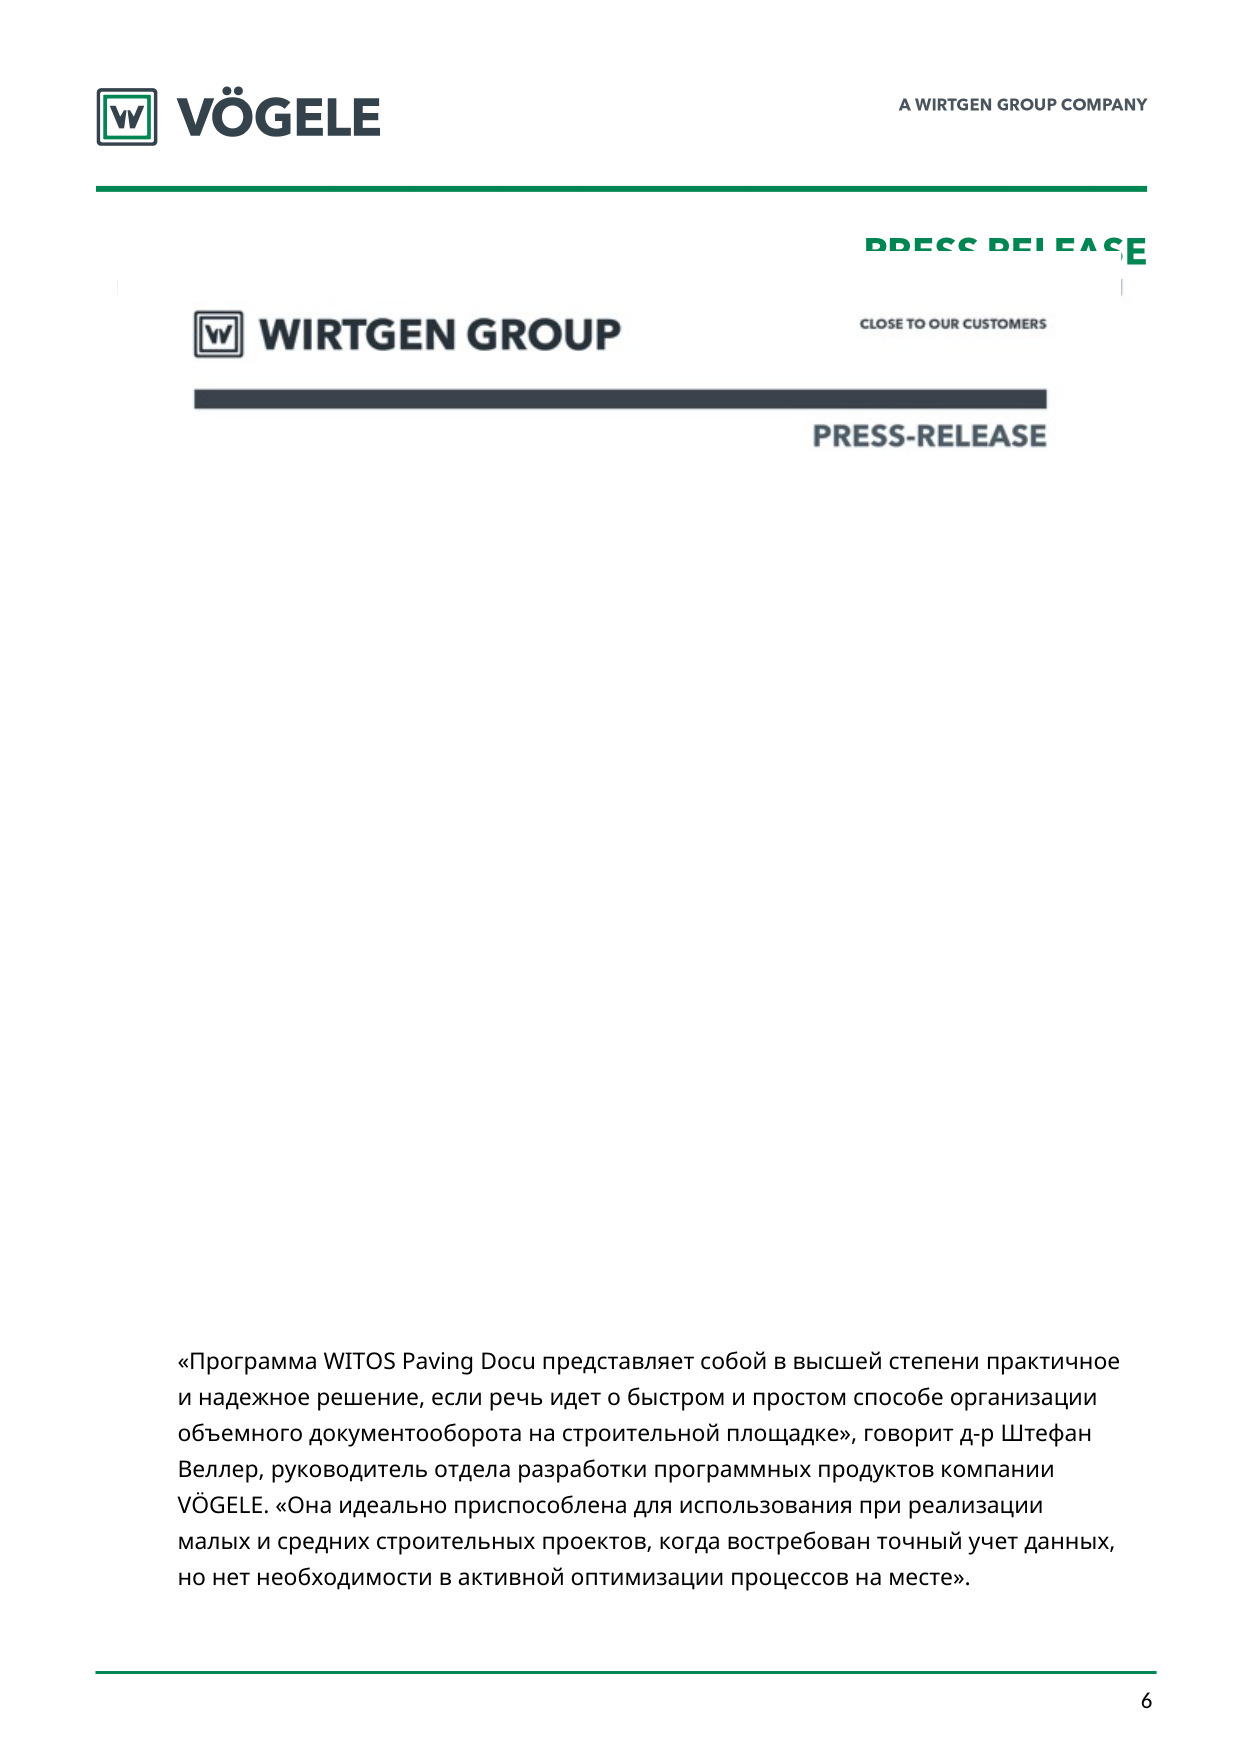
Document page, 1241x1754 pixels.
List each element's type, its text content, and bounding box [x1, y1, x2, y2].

picture [76, 73, 1174, 1309]
picture [67, 1662, 1196, 1678]
text «Программа WITOS Paving Docu представляет собой в высшей степени практичное и надежное решение, если речь идет о быстром и простом способе организации объемного документооборота на строительной площадке», говорит д-р Штефан Веллер, руководитель отдела разработки программных продуктов компании VÖGELE. «Она идеально приспособлена для использования при реализации малых и средних строительных проектов, когда востребован точный учет данных, но нет необходимости в активной оптимизации процессов на месте». [177, 1345, 1122, 1592]
